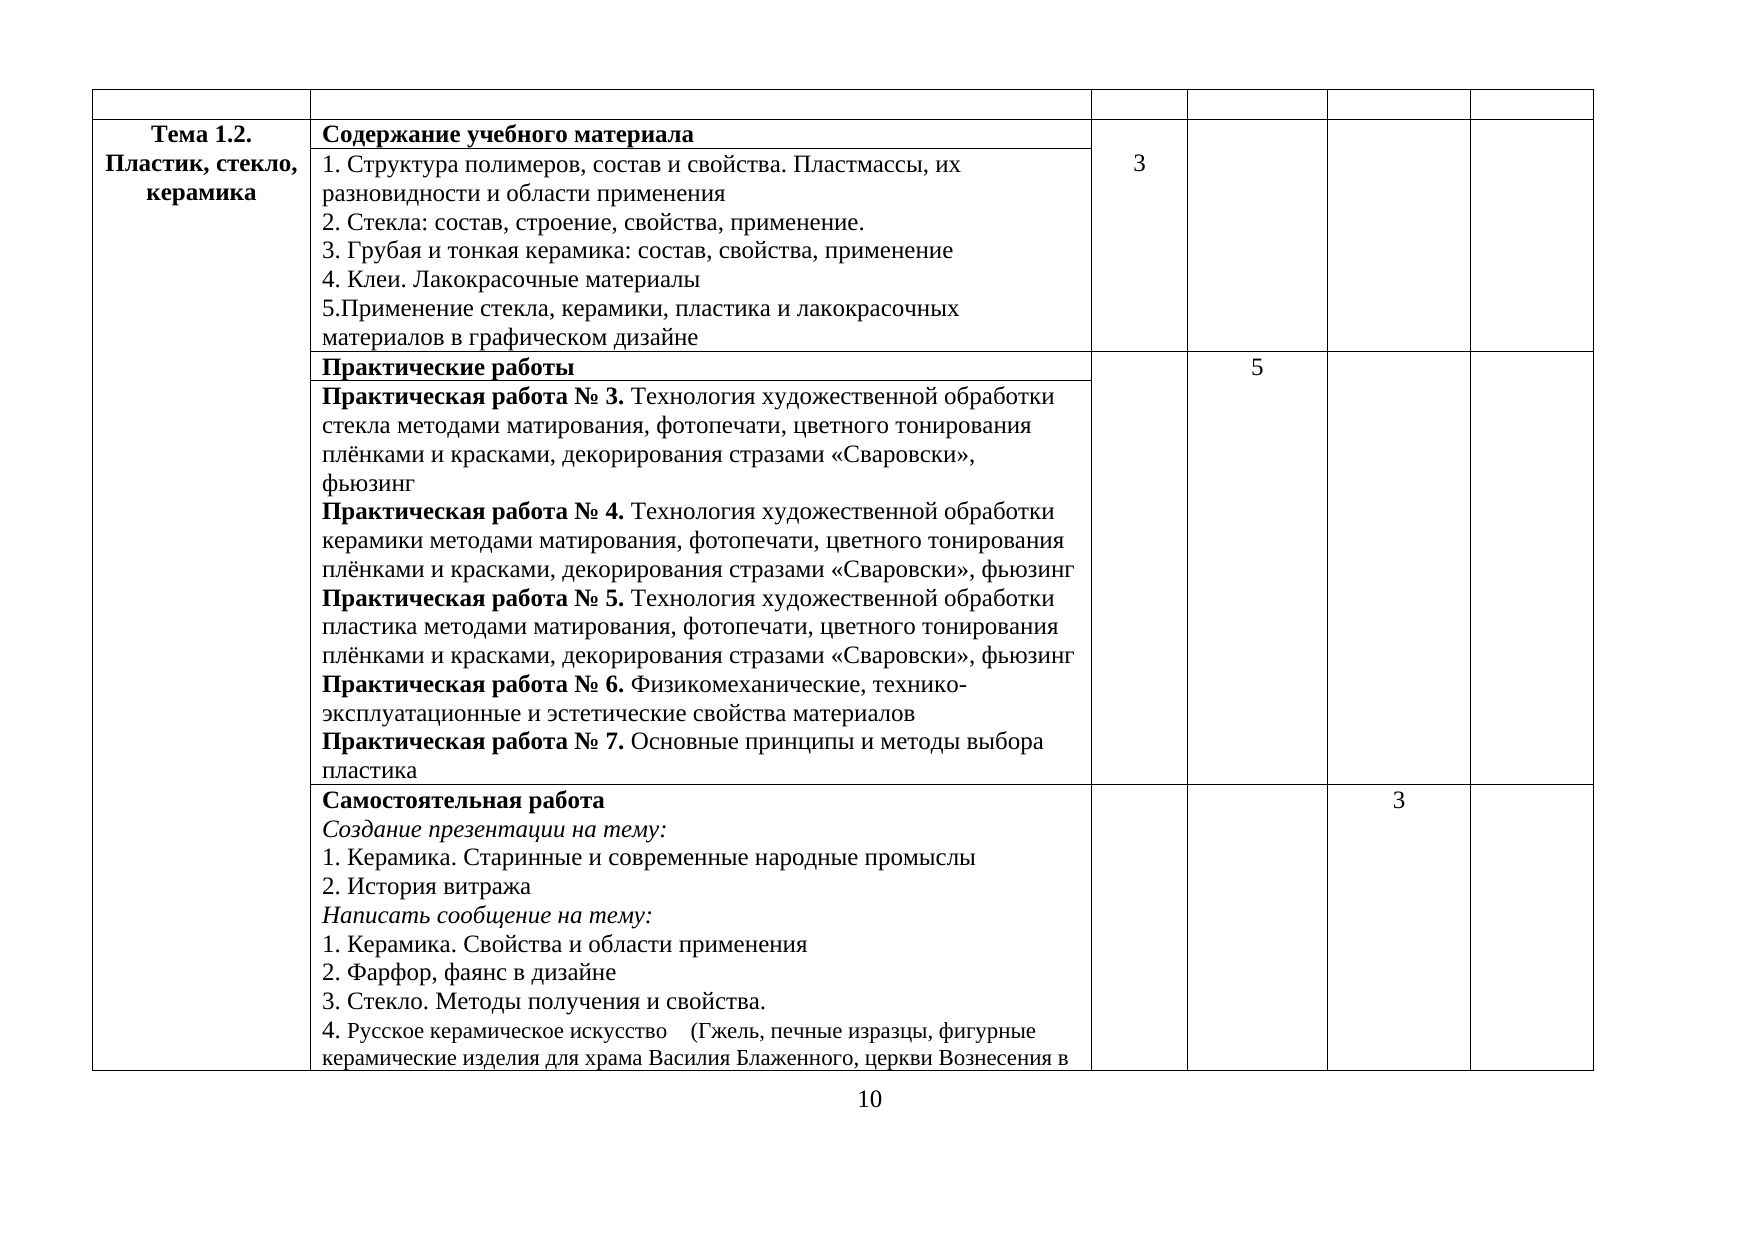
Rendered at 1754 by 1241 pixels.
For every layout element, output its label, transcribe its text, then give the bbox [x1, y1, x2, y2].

table_cell 1. Структура полимеров, состав и свойства. Пластмассы, их разновидности и области применения 2. Стекла: состав, строение, свойства, применение. 3. Грубая и тонкая керамика: состав, свойства, применение 4. Клеи. Лакокрасочные материалы 5.Применение стекла, керамики, пластика и лакокрасочных материалов в графическом дизайне [311, 149, 1091, 351]
table_cell 5 [1188, 352, 1327, 784]
table_cell [1328, 120, 1470, 351]
table_cell [1092, 90, 1187, 118]
table_cell [1471, 90, 1593, 118]
table_cell [1188, 120, 1327, 351]
table_cell [1471, 352, 1593, 784]
table_cell 3 [1328, 785, 1470, 1070]
table_cell Тема 1.2. Пластик, стекло, керамика [93, 120, 310, 1070]
table_cell [1471, 120, 1593, 351]
table_cell [1092, 352, 1187, 784]
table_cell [311, 785, 1091, 1070]
table_cell 3 [1328, 90, 1470, 118]
table_cell [1471, 785, 1593, 1070]
table_cell [1188, 90, 1327, 118]
table_cell [1092, 785, 1187, 1070]
table_cell Практическая работа № 3. Технология художественной обработки стекла методами матирования, фотопечати, цветного тонирования плёнками и красками, декорирования стразами «Сваровски», фьюзинг Практическая работа № 4. Технология художественной обработки керамики методами матирования, фотопечати, цветного тонирования плёнками и красками, декорирования стразами «Сваровски», фьюзинг Практическая работа № 5. Технология художественной обработки пластика методами матирования, фотопечати, цветного тонирования плёнками и красками, декорирования стразами «Сваровски», фьюзинг Практическая работа № 6. Физикомеханические, технико-эксплуатационные и эстетические свойства материалов Практическая работа № 7. Основные принципы и методы выбора пластика [311, 381, 1091, 784]
table_cell 3 [1092, 120, 1187, 351]
table_cell Содержание учебного материала [311, 120, 1091, 148]
table_cell [1188, 785, 1327, 1070]
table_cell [311, 90, 1091, 118]
table_cell [1328, 352, 1470, 784]
table_cell Практические работы [311, 352, 1091, 380]
